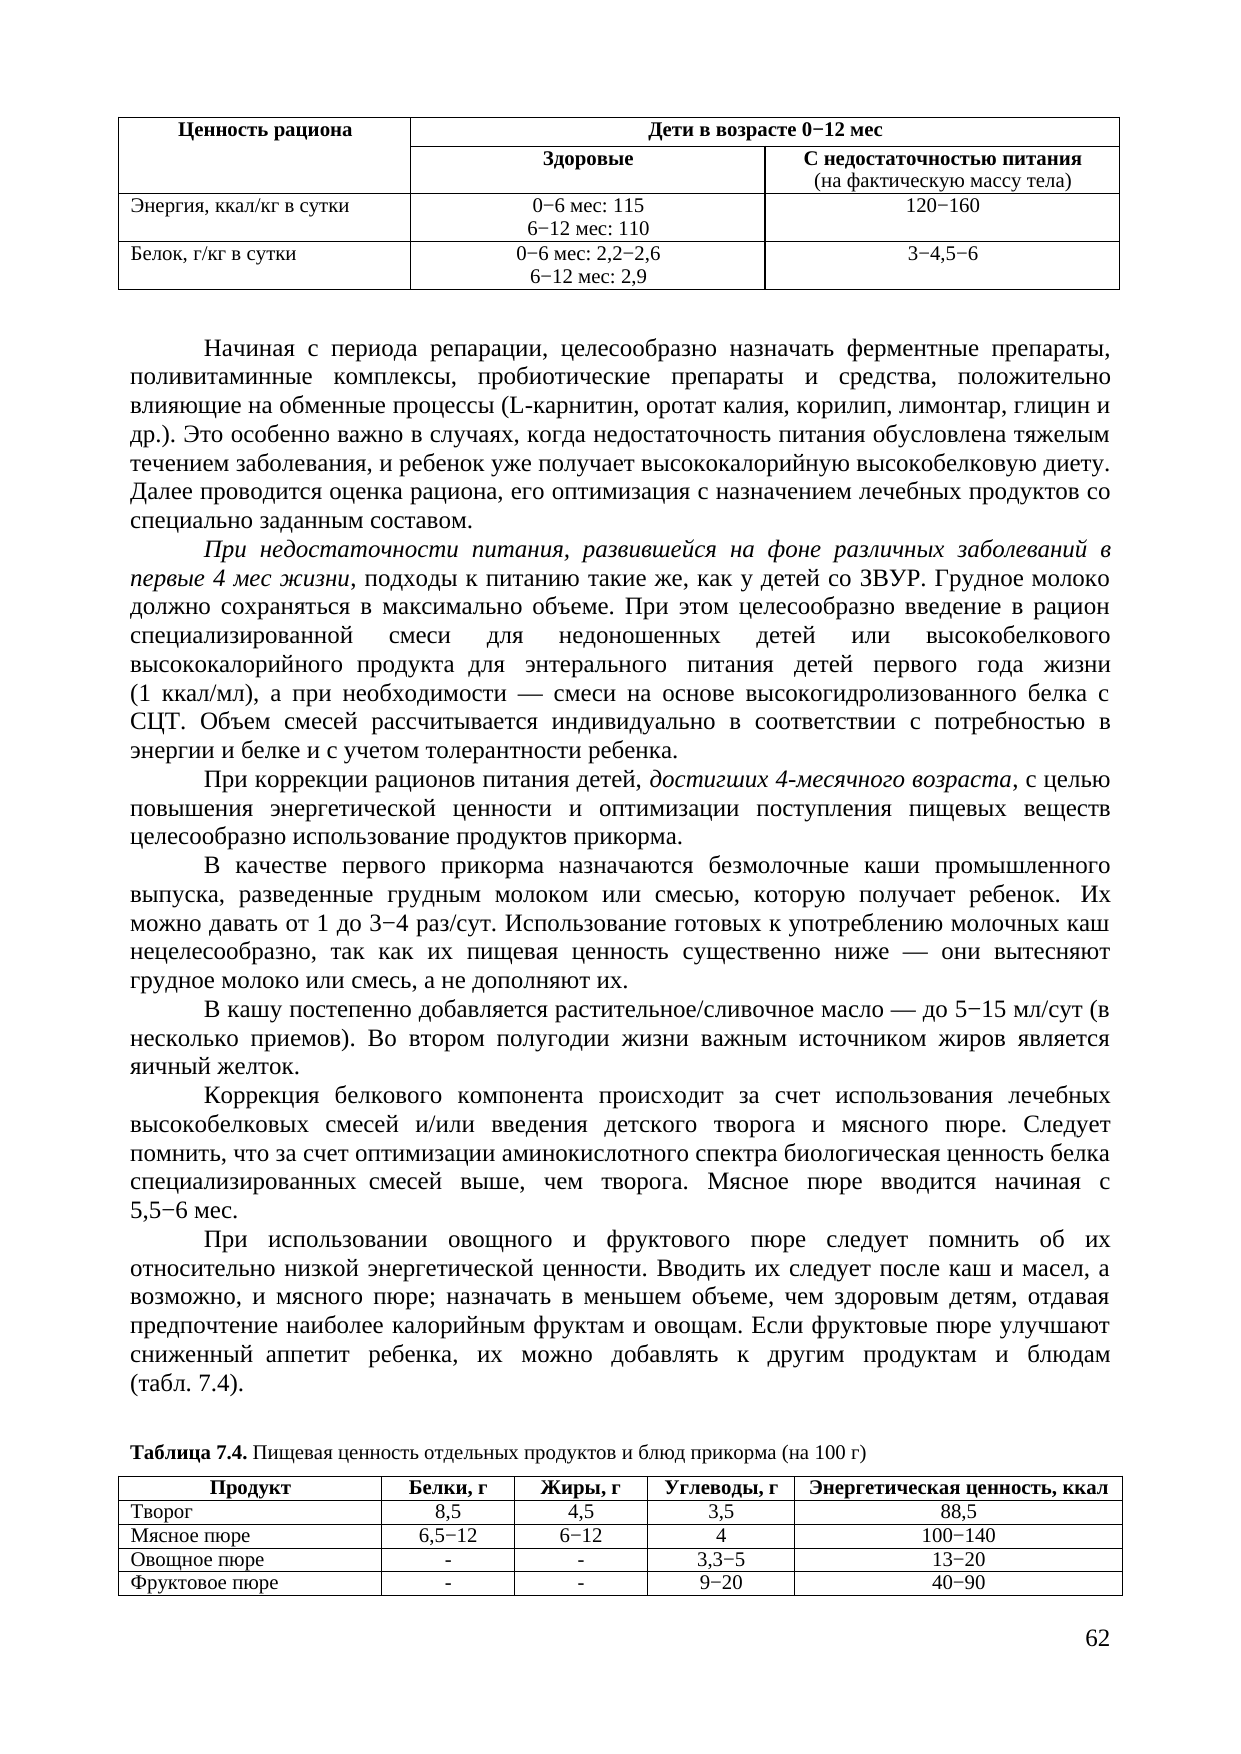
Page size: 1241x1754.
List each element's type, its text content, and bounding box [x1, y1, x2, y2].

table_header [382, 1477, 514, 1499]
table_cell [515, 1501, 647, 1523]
text Начиная с периода репарации, целесообразно назначать ферментные препараты, поливитаминные комплексы, пробиотические препараты и средства, положительно влияющие на обменные процессы (L-карнитин, оротат калия, корилип, лимонтар, глицин и др.). Это особенно важно в случаях, когда недостаточность питания обусловлена тяжелым течением заболевания, и ребенок уже получает высококалорийную высокобелковую диету. Далее проводится оценка рациона, его оптимизация с назначением лечебных продуктов со специально заданным составом. [130, 333, 1111, 534]
text В качестве первого прикорма назначаются безмолочные каши промышленного выпуска, разведенные грудным молоком или смесью, которую получает ребенок. Их можно давать от 1 до 3−4 раз/сут. Использование готовых к употреблению молочных каш нецелесообразно, так как их пищевая ценность существенно ниже ― они вытесняют грудное молоко или смесь, а не дополняют их. [130, 850, 1111, 994]
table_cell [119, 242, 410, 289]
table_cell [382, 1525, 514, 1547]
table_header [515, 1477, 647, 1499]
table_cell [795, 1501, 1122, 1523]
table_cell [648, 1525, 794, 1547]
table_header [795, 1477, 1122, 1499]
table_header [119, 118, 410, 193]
text В кашу постепенно добавляется растительное/сливочное масло ― до 5−15 мл/сут (в несколько приемов). Во втором полугодии жизни важным источником жиров является яичный желток. [130, 994, 1111, 1080]
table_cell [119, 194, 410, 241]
text При коррекции рационов питания детей, достигших 4-месячного возраста, с целью повышения энергетической ценности и оптимизации поступления пищевых веществ целесообразно использование продуктов прикорма. [130, 764, 1111, 850]
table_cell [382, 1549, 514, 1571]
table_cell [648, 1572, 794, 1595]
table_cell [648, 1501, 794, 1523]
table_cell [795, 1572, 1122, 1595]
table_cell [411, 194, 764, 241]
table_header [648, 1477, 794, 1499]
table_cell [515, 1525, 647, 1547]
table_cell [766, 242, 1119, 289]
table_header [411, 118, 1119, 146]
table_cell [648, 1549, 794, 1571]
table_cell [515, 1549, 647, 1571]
text При использовании овощного и фруктового пюре следует помнить об их относительно низкой энергетической ценности. Вводить их следует после каш и масел, а возможно, и мясного пюре; назначать в меньшем объеме, чем здоровым детям, отдавая предпочтение наиболее калорийным фруктам и овощам. Если фруктовые пюре улучшают сниженный аппетит ребенка, их можно добавлять к другим продуктам и блюдам (табл. 7.4). [130, 1224, 1111, 1396]
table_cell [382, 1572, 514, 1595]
text Коррекция белкового компонента происходит за счет использования лечебных высокобелковых смесей и/или введения детского творога и мясного пюре. Следует помнить, что за счет оптимизации аминокислотного спектра биологическая ценность белка специализированных смесей выше, чем творога. Мясное пюре вводится начиная с 5,5−6 мес. [130, 1080, 1111, 1224]
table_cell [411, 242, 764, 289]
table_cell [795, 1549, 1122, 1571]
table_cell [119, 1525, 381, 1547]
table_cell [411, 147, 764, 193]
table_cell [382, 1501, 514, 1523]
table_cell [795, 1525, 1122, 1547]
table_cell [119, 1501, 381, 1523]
text При недостаточности питания, развившейся на фоне различных заболеваний в первые 4 мес жизни, подходы к питанию такие же, как у детей со ЗВУР. Грудное молоко должно сохраняться в максимально объеме. При этом целесообразно введение в рацион специализированной смеси для недоношенных детей или высокобелкового высококалорийного продукта для энтерального питания детей первого года жизни (1 ккал/мл), а при необходимости ― смеси на основе высокогидролизованного белка с СЦТ. Объем смесей рассчитывается индивидуально в соответствии с потребностью в энергии и белке и с учетом толерантности ребенка. [130, 534, 1111, 764]
text Таблица 7.4. Пищевая ценность отдельных продуктов и блюд прикорма (на 100 г) [130, 1439, 1148, 1464]
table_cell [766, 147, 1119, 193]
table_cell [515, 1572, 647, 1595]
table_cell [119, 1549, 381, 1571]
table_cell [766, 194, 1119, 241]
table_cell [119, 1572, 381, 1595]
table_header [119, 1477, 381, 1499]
